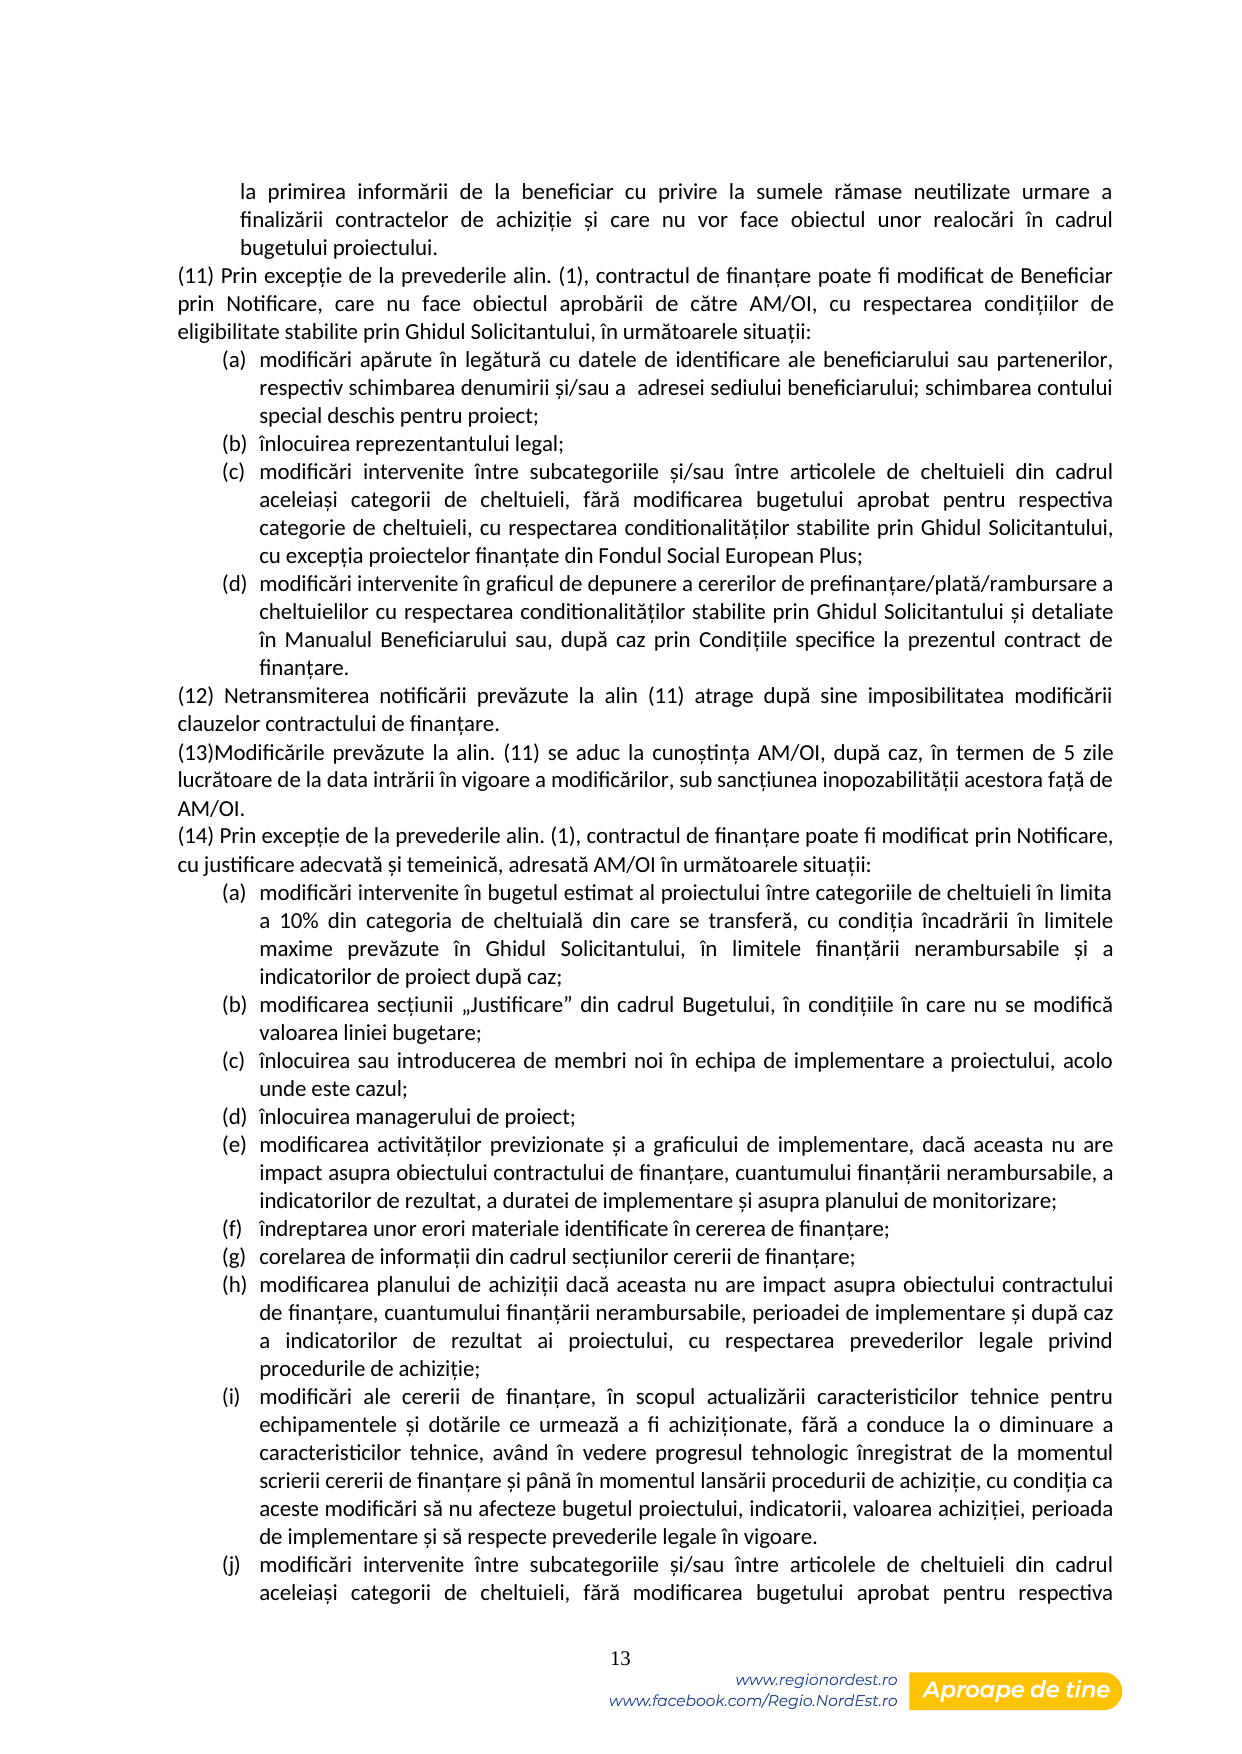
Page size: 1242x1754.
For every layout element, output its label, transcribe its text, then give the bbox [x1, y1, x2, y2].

list înlocuirea sau introducerea de membri noi în echipa de implementare a proiectului, acolo unde este cazul; [222, 1046, 1114, 1102]
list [222, 1550, 1114, 1606]
list modificarea secțiunii „Justificare” din cadrul Bugetului, în condițiile în care nu se modifică valoarea liniei bugetare; [222, 990, 1114, 1046]
list înlocuirea managerului de proiect; [222, 1102, 1114, 1130]
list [202, 177, 1114, 261]
list modificări ale cererii de finanțare, în scopul actualizării caracteristicilor tehnice pentru echipamentele și dotările ce urmează a fi achiziționate, fără a conduce la o diminuare a caracteristicilor tehnice, având în vedere progresul tehnologic înregistrat de la momentul scrierii cererii de finanțare și până în momentul lansării procedurii de achiziție, cu condiția ca aceste modificări să nu afecteze bugetul proiectului, indicatorii, valoarea achiziției, perioada de implementare și să respecte prevederile legale în vigoare. [222, 1382, 1114, 1550]
text (14) Prin excepție de la prevederile alin. (1), contractul de finanțare poate fi modificat prin Notificare, cu justificare adecvată și temeinică, adresată AM/OI în următoarele situații: [177, 822, 1114, 878]
list înlocuirea reprezentantului legal; [222, 429, 1114, 457]
list modificări intervenite între subcategoriile și/sau între articolele de cheltuieli din cadrul aceleiași categorii de cheltuieli, fără modificarea bugetului aprobat pentru respectiva categorie de cheltuieli, cu respectarea conditionalităților stabilite prin Ghidul Solicitantului, cu excepția proiectelor finanțate din Fondul Social European Plus; [222, 457, 1114, 569]
text (13)Modificările prevăzute la alin. (11) se aduc la cunoștința AM/OI, după caz, în termen de 5 zile lucrătoare de la data intrării în vigoare a modificărilor, sub sancțiunea inopozabilității acestora față de AM/OI. [177, 738, 1114, 822]
list modificarea activităților previzionate și a graficului de implementare, dacă aceasta nu are impact asupra obiectului contractului de finanțare, cuantumului finanțării nerambursabile, a indicatorilor de rezultat, a duratei de implementare și asupra planului de monitorizare; [222, 1130, 1114, 1214]
text (12) Netransmiterea notificării prevăzute la alin (11) atrage după sine imposibilitatea modificării clauzelor contractului de finanțare. [177, 682, 1114, 738]
list modificări apărute în legătură cu datele de identificare ale beneficiarului sau partenerilor, respectiv schimbarea denumirii și/sau a adresei sediului beneficiarului; schimbarea contului special deschis pentru proiect; [222, 345, 1114, 429]
text (11) Prin excepție de la prevederile alin. (1), contractul de finanțare poate fi modificat de Beneficiar prin Notificare, care nu face obiectul aprobării de către AM/OI, cu respectarea condițiilor de eligibilitate stabilite prin Ghidul Solicitantului, în următoarele situații: [177, 261, 1114, 345]
list îndreptarea unor erori materiale identificate în cererea de finanțare; [222, 1214, 1114, 1242]
list modificări intervenite în graficul de depunere a cererilor de prefinanțare/plată/rambursare a cheltuielilor cu respectarea conditionalităților stabilite prin Ghidul Solicitantului și detaliate în Manualul Beneficiarului sau, după caz prin Condițiile specifice la prezentul contract de finanțare. [222, 569, 1114, 682]
list modificări intervenite în bugetul estimat al proiectului între categoriile de cheltuieli în limita a 10% din categoria de cheltuială din care se transferă, cu condiția încadrării în limitele maxime prevăzute în Ghidul Solicitantului, în limitele finanțării nerambursabile și a indicatorilor de proiect după caz; [222, 878, 1114, 990]
list modificarea planului de achiziții dacă aceasta nu are impact asupra obiectului contractului de finanțare, cuantumului finanțării nerambursabile, perioadei de implementare și după caz a indicatorilor de rezultat ai proiectului, cu respectarea prevederilor legale privind procedurile de achiziție; [222, 1270, 1114, 1382]
list corelarea de informații din cadrul secțiunilor cererii de finanțare; [222, 1242, 1114, 1270]
